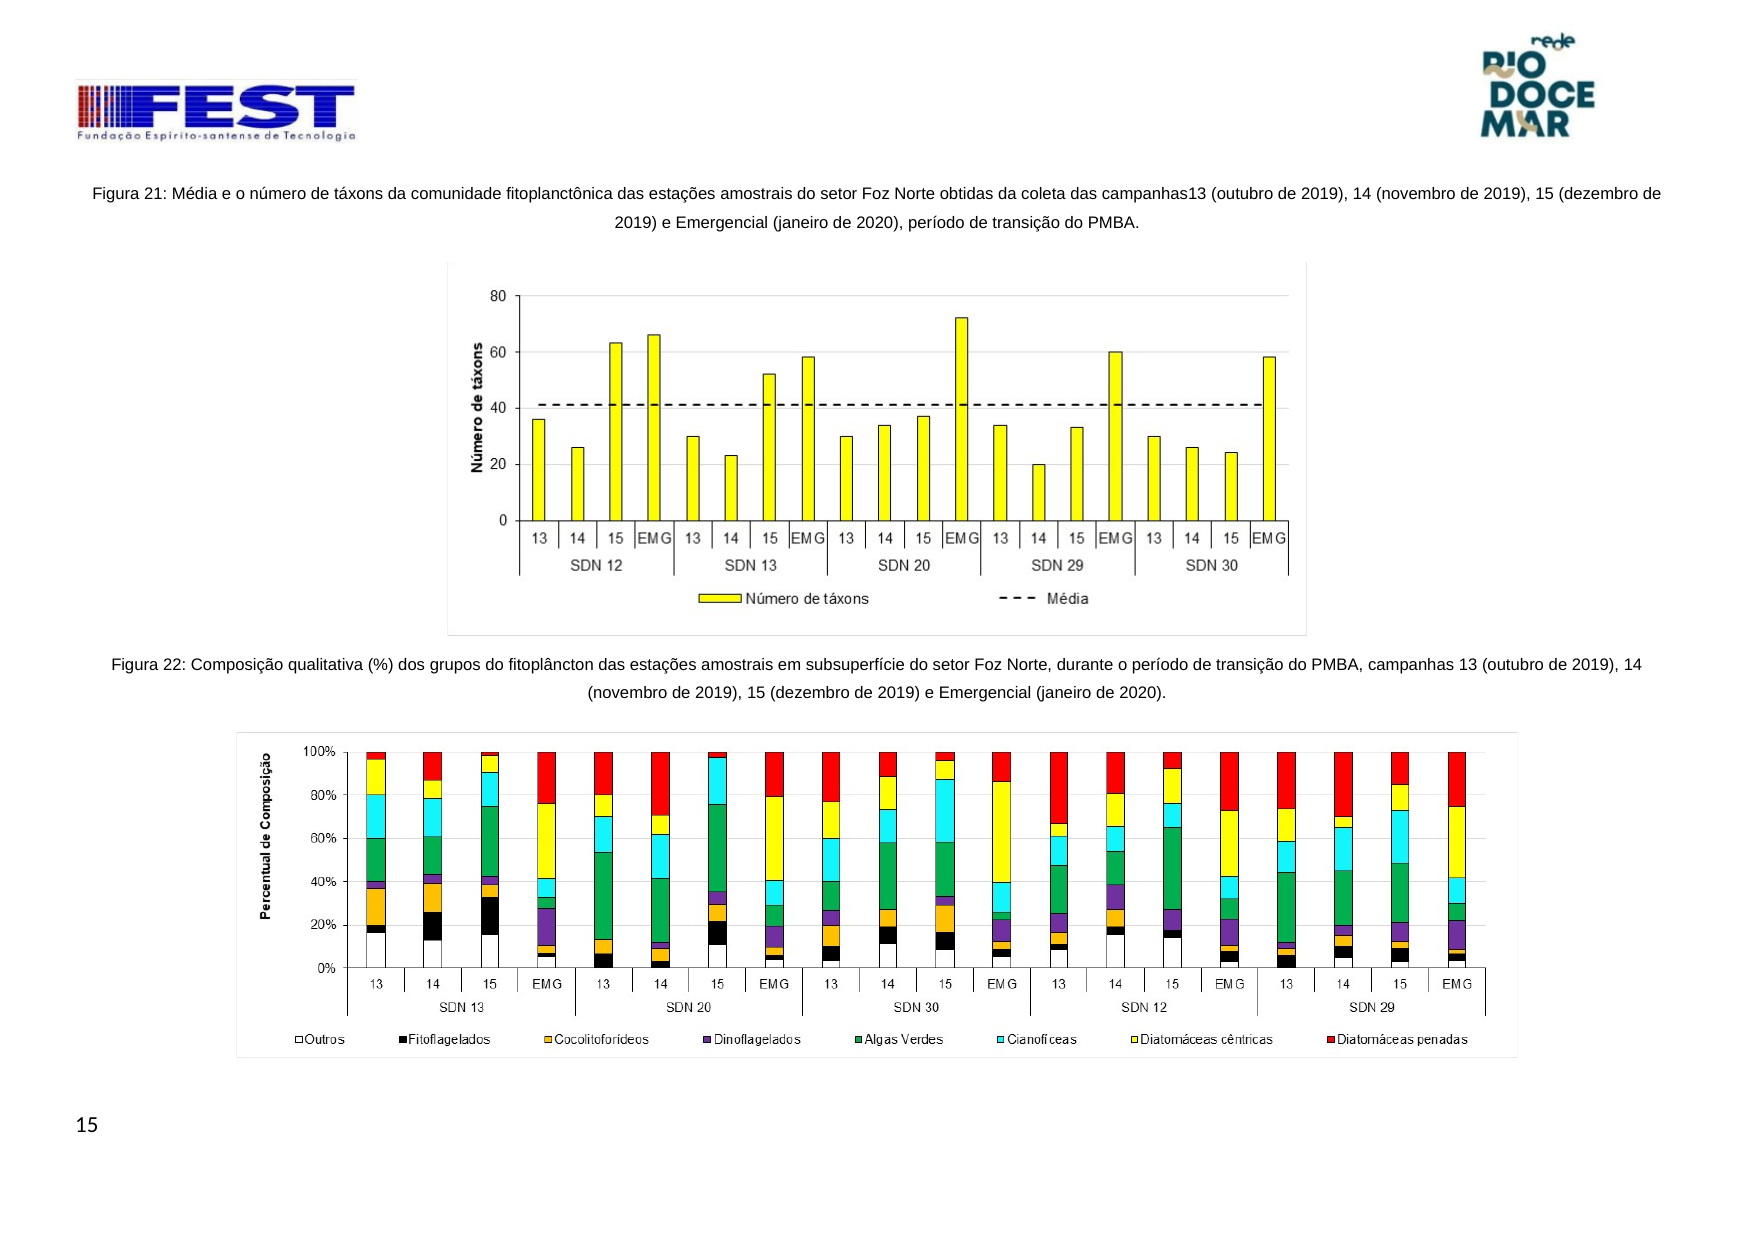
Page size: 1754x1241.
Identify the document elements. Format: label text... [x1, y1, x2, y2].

picture [1476, 24, 1604, 144]
picture [236, 732, 1518, 1058]
picture [75, 78, 359, 144]
picture [447, 262, 1307, 636]
